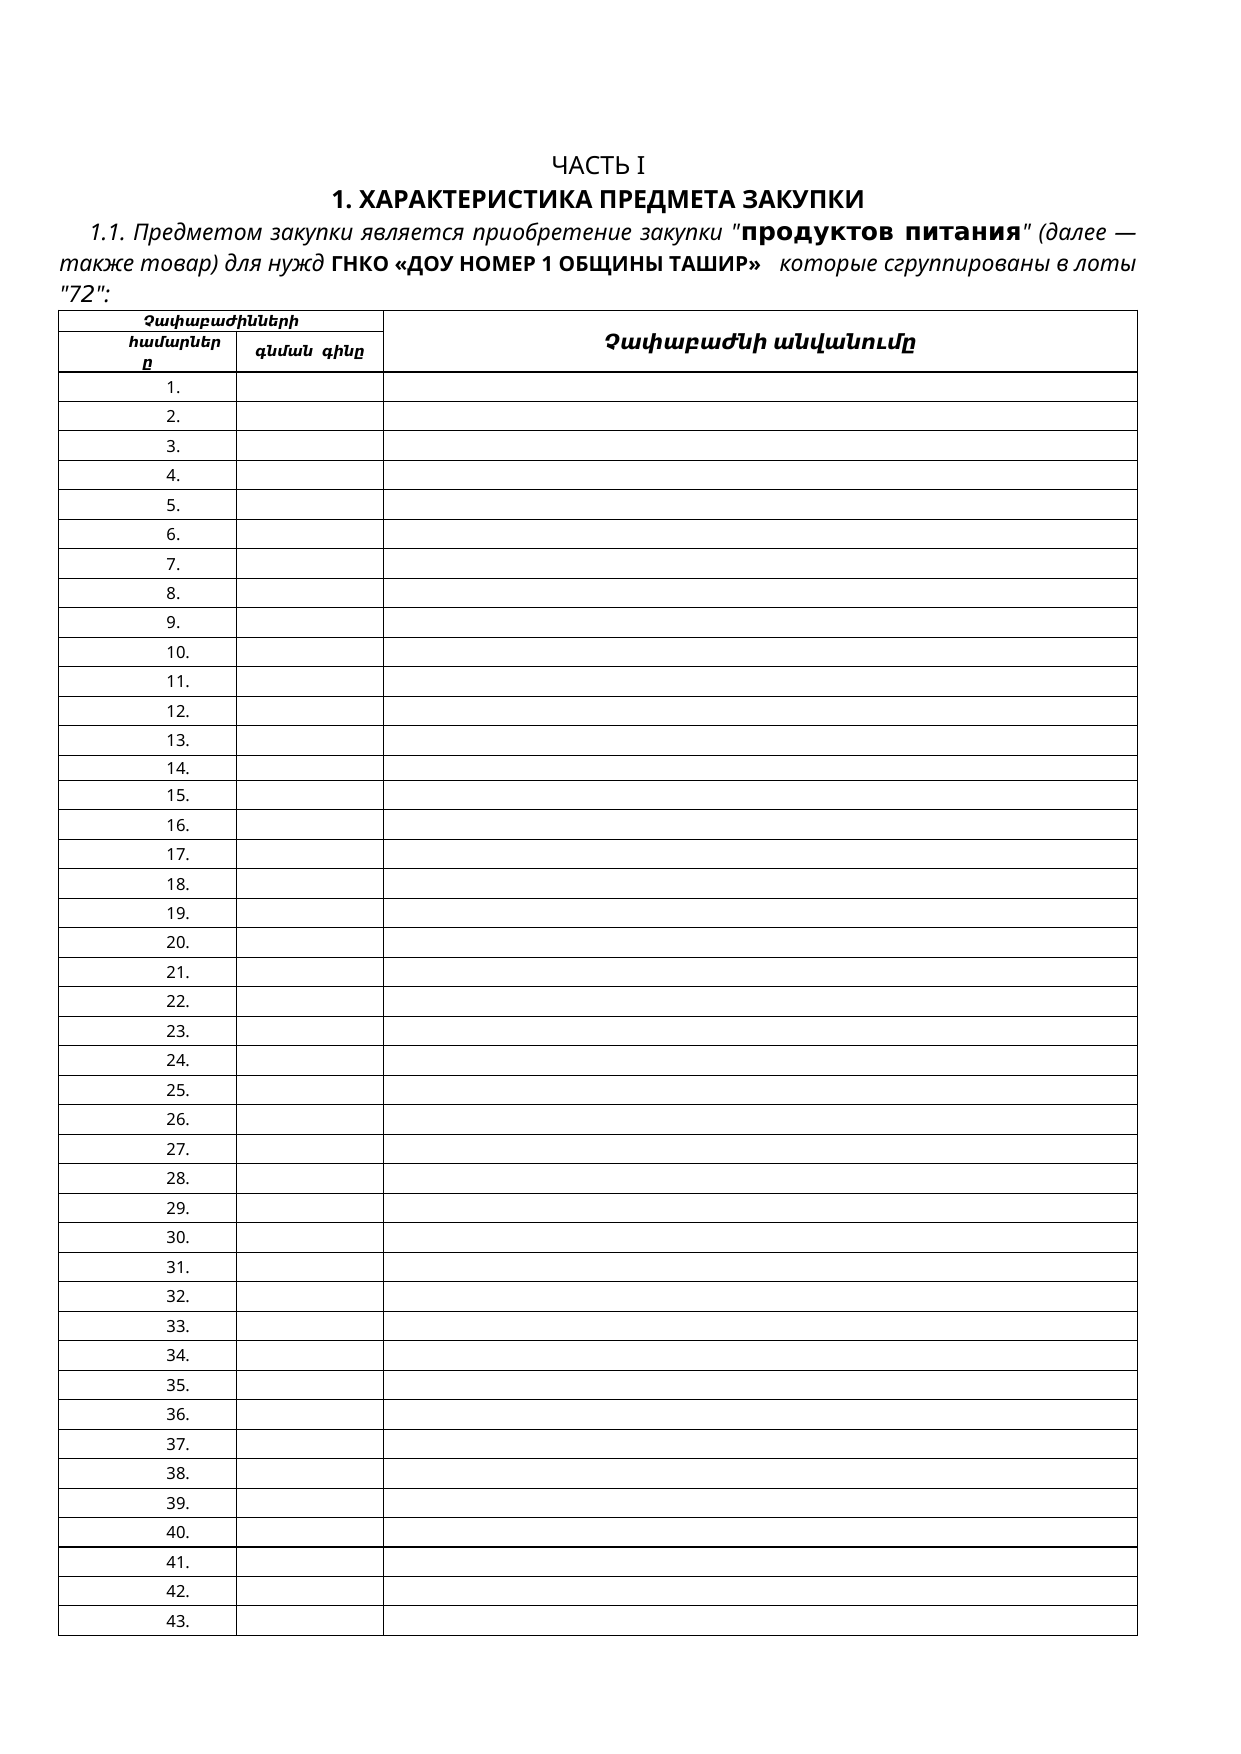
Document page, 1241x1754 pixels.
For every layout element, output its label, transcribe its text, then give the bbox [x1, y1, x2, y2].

table_cell [237, 1400, 383, 1428]
table_cell [384, 608, 1137, 637]
table_cell [59, 1046, 236, 1075]
table_cell [384, 373, 1137, 401]
table_cell [384, 899, 1137, 927]
table_cell [59, 1282, 236, 1311]
table_cell [237, 608, 383, 637]
table_cell [384, 1223, 1137, 1252]
table_cell [59, 608, 236, 637]
table_cell [59, 987, 236, 1016]
table_cell [59, 549, 236, 578]
table_cell [384, 1253, 1137, 1281]
table_cell [59, 520, 236, 548]
table_cell [59, 1076, 236, 1104]
table_cell [59, 431, 236, 460]
table_cell [237, 958, 383, 986]
table_cell [384, 1430, 1137, 1458]
table_cell [384, 958, 1137, 986]
table_cell [384, 928, 1137, 957]
table_cell [59, 1400, 236, 1428]
table_cell [237, 1430, 383, 1458]
table_cell [59, 1223, 236, 1252]
table_cell [237, 1577, 383, 1605]
table_cell [237, 549, 383, 578]
table_cell [384, 431, 1137, 460]
table_cell [237, 431, 383, 460]
table_cell [237, 1548, 383, 1576]
table_cell [59, 1459, 236, 1487]
table_cell [59, 1135, 236, 1163]
table_cell [237, 1223, 383, 1252]
table_cell [59, 1105, 236, 1134]
table_cell համարները [59, 332, 236, 371]
table_cell [237, 1253, 383, 1281]
table_cell [384, 1017, 1137, 1045]
table_cell [384, 461, 1137, 489]
table_cell [237, 1076, 383, 1104]
table_cell [237, 638, 383, 666]
table_cell [59, 1253, 236, 1281]
table_cell [237, 928, 383, 957]
table_cell [59, 490, 236, 519]
table_cell [384, 697, 1137, 725]
table_cell [384, 1046, 1137, 1075]
table_cell [384, 1282, 1137, 1311]
table_cell [59, 1518, 236, 1546]
table_cell [384, 520, 1137, 548]
table_cell [384, 402, 1137, 430]
table_cell [237, 869, 383, 898]
table_cell [237, 1164, 383, 1193]
table_cell [384, 810, 1137, 839]
table_cell [59, 1548, 236, 1576]
table_cell [384, 1400, 1137, 1428]
table_cell [59, 579, 236, 607]
table_cell [384, 1606, 1137, 1635]
table_cell [59, 756, 236, 780]
table_cell [384, 1341, 1137, 1369]
table_cell [59, 1430, 236, 1458]
table_cell [237, 697, 383, 725]
table_cell [59, 1371, 236, 1399]
table_cell [384, 1518, 1137, 1546]
table_cell [59, 958, 236, 986]
table_cell [237, 1459, 383, 1487]
table_cell [237, 726, 383, 754]
table_cell [59, 1606, 236, 1635]
table_cell [59, 869, 236, 898]
table_cell [237, 1017, 383, 1045]
table_cell [59, 697, 236, 725]
table_cell [59, 667, 236, 696]
table_cell [237, 810, 383, 839]
table_cell [59, 402, 236, 430]
table_cell [384, 1135, 1137, 1163]
table_cell [237, 490, 383, 519]
table_cell [384, 1105, 1137, 1134]
table_cell [237, 1312, 383, 1340]
table_cell գնման գինը [237, 332, 383, 371]
table_cell [237, 899, 383, 927]
table_cell [237, 1046, 383, 1075]
table_cell [384, 1459, 1137, 1487]
table_cell [237, 461, 383, 489]
table_cell [59, 1577, 236, 1605]
table_cell [384, 579, 1137, 607]
table_cell [384, 781, 1137, 809]
table_cell [237, 1606, 383, 1635]
table_cell [237, 520, 383, 548]
table_cell [384, 549, 1137, 578]
table_cell [59, 1312, 236, 1340]
table_header Չափաբաժինների [59, 311, 383, 331]
table_cell [237, 1341, 383, 1369]
table_cell [237, 756, 383, 780]
table_cell [237, 1105, 383, 1134]
table_cell [384, 1371, 1137, 1399]
table_cell [237, 1518, 383, 1546]
text ЧАСТЬ I [59, 148, 1137, 182]
table_cell [384, 840, 1137, 868]
table_cell [59, 1164, 236, 1193]
table_cell [384, 1489, 1137, 1517]
table_cell [59, 1017, 236, 1045]
table_cell [237, 781, 383, 809]
table_cell [237, 402, 383, 430]
table_cell [237, 1282, 383, 1311]
table_cell [384, 638, 1137, 666]
table_cell [59, 373, 236, 401]
table_cell [237, 1371, 383, 1399]
table_cell [59, 899, 236, 927]
table_cell [59, 461, 236, 489]
table_header Չափաբաժնի անվանումը [384, 311, 1137, 371]
table_cell [59, 1489, 236, 1517]
table_cell [59, 638, 236, 666]
text 1. ХАРАКТЕРИСТИКА ПРЕДМЕТА ЗАКУПКИ [59, 182, 1137, 216]
table_cell [237, 1194, 383, 1222]
table_cell [59, 928, 236, 957]
table_cell [384, 987, 1137, 1016]
table_cell [237, 840, 383, 868]
table_cell [384, 1076, 1137, 1104]
table_cell [237, 1135, 383, 1163]
table_cell [59, 810, 236, 839]
table_cell [59, 840, 236, 868]
table_cell [384, 756, 1137, 780]
table_cell [59, 1194, 236, 1222]
table_cell [384, 667, 1137, 696]
table_cell [384, 1194, 1137, 1222]
table_cell [237, 667, 383, 696]
table_cell [237, 579, 383, 607]
text 1.1. Предметом закупки является приобретение закупки "продуктов питания" (далее — также товар) для нужд ГНКО «ДОУ НОМЕР 1 ОБЩИНЫ ТАШИР» которые сгруппированы в лоты "72": [59, 216, 1137, 309]
table_cell [384, 1548, 1137, 1576]
table_cell [384, 1164, 1137, 1193]
table_cell [237, 1489, 383, 1517]
table_cell [384, 726, 1137, 754]
table_cell [59, 1341, 236, 1369]
table_cell [384, 1577, 1137, 1605]
table_cell [384, 869, 1137, 898]
table_cell [237, 987, 383, 1016]
table_cell [59, 726, 236, 754]
table_cell [384, 1312, 1137, 1340]
table_cell [384, 490, 1137, 519]
table_cell [237, 373, 383, 401]
table_cell [59, 781, 236, 809]
